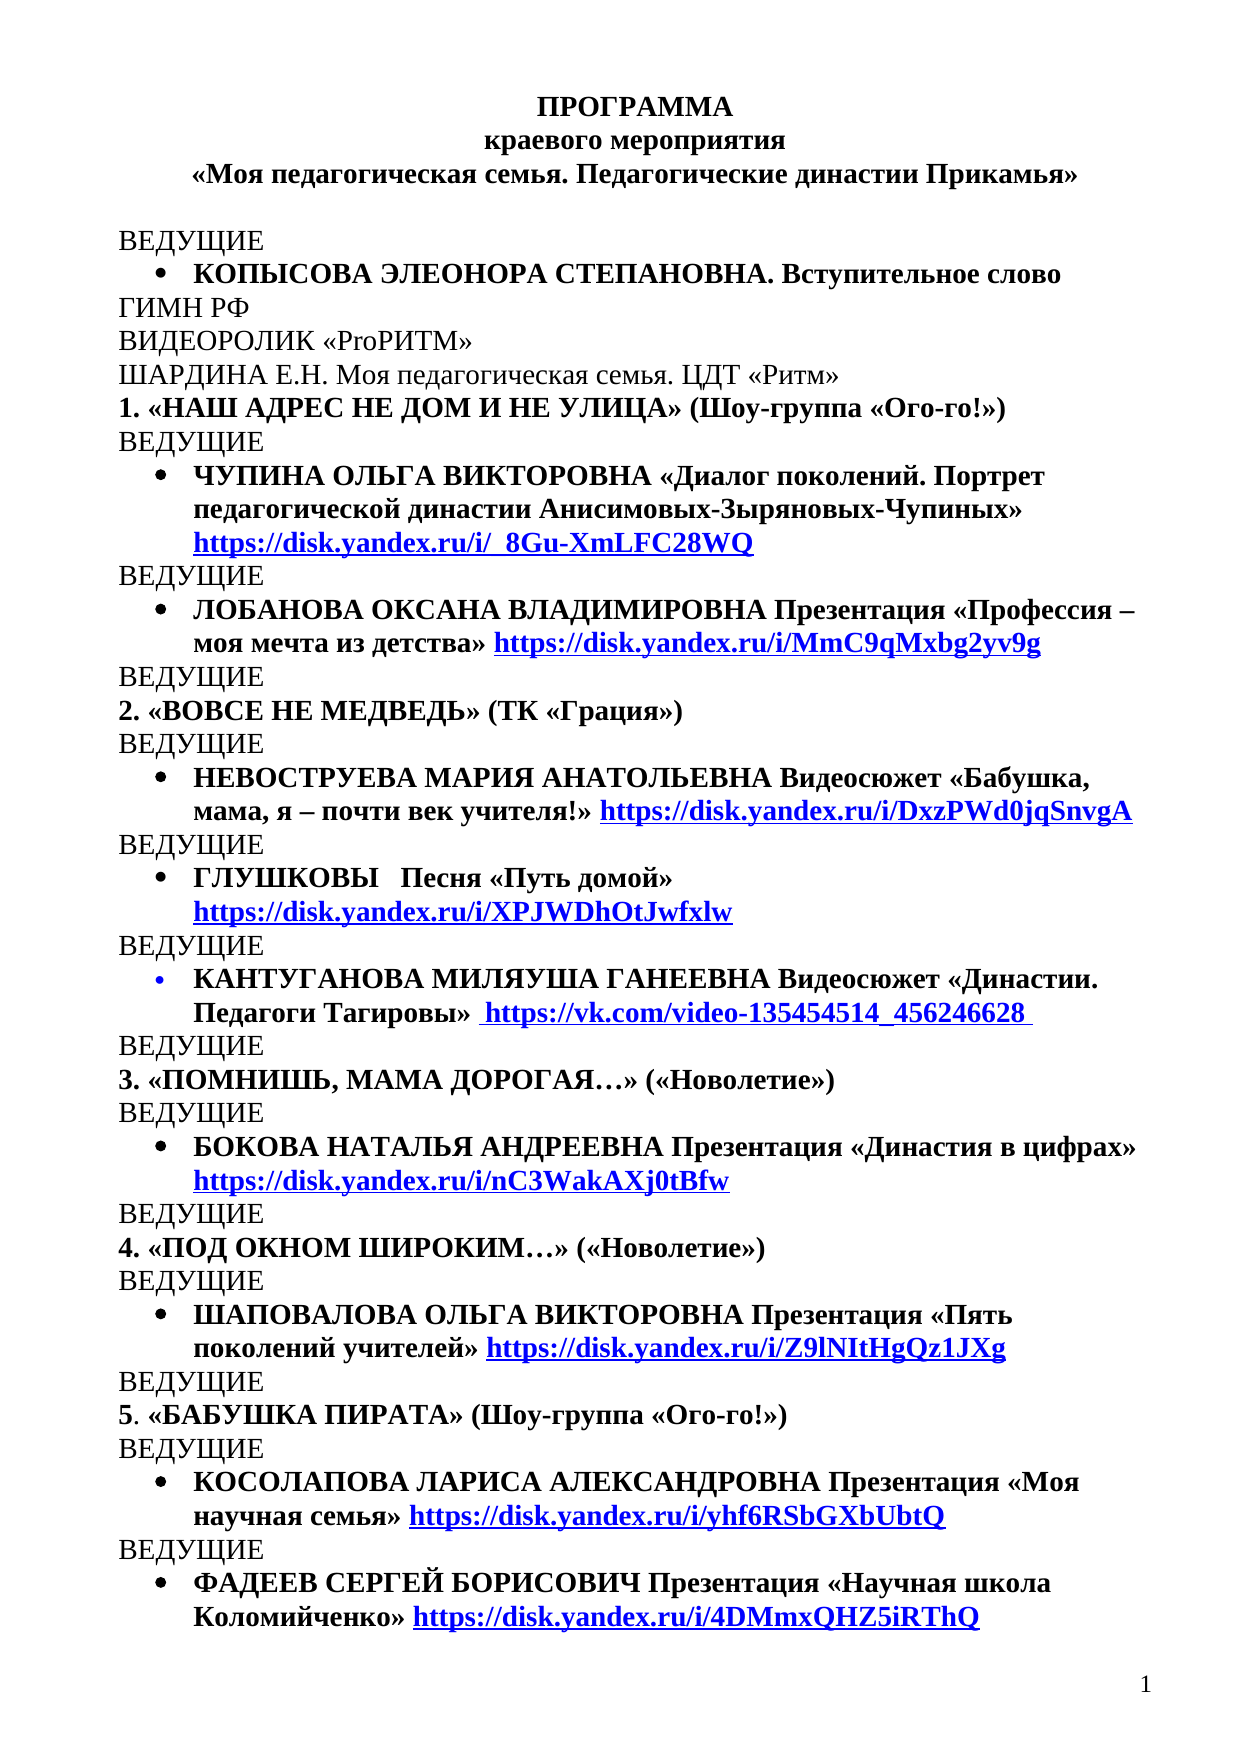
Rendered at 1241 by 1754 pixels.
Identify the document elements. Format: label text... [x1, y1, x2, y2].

list ШАПОВАЛОВА ОЛЬГА ВИКТОРОВНА Презентация «Пять поколений учителей» https://disk.yandex.ru/i/Z9lNItHgQz1JXg [156, 1297, 1152, 1364]
text 5. «БАБУШКА ПИРАТА» (Шоу-группа «Ого-го!») [118, 1397, 1152, 1431]
text ВИДЕОРОЛИК «ProРИТМ» [118, 323, 1152, 357]
text «Моя педагогическая семья. Педагогические династии Прикамья» [118, 156, 1152, 189]
list НЕВОСТРУЕВА МАРИЯ АНАТОЛЬЕВНА Видеосюжет «Бабушка, мама, я – почти век учителя!» https://disk.yandex.ru/i/DxzPWd0jqSnvgA [156, 760, 1152, 827]
text 4. «ПОД ОКНОМ ШИРОКИМ…» («Новолетие») [118, 1230, 1152, 1263]
list 2. «ВОВСЕ НЕ МЕДВЕДЬ» (ТК «Грация») [118, 693, 1152, 726]
text ВЕДУЩИЕ [118, 424, 1152, 458]
text ВЕДУЩИЕ [118, 1028, 1152, 1062]
text ВЕДУЩИЕ [118, 1364, 1152, 1397]
text ШАРДИНА Е.Н. Моя педагогическая семья. ЦДТ «Ритм» [118, 357, 1152, 391]
list ФАДЕЕВ СЕРГЕЙ БОРИСОВИЧ Презентация «Научная школа Коломийченко» https://disk.yandex.ru/i/4DMmxQHZ5iRThQ [156, 1565, 1152, 1632]
text ВЕДУЩИЕ [118, 659, 1152, 693]
text ВЕДУЩИЕ [118, 726, 1152, 760]
text ВЕДУЩИЕ [118, 928, 1152, 961]
text ВЕДУЩИЕ [118, 827, 1152, 861]
text ВЕДУЩИЕ [118, 1196, 1152, 1230]
text 1. «НАШ АДРЕС НЕ ДОМ И НЕ УЛИЦА» (Шоу-группа «Ого-го!») [118, 391, 1152, 424]
list КОСОЛАПОВА ЛАРИСА АЛЕКСАНДРОВНА Презентация «Моя научная семья» https://disk.yandex.ru/i/yhf6RSbGXbUbtQ [156, 1464, 1152, 1532]
text ВЕДУЩИЕ [118, 1095, 1152, 1129]
text ПРОГРАММА [118, 89, 1152, 122]
list ЧУПИНА ОЛЬГА ВИКТОРОВНА «Диалог поколений. Портрет педагогической династии Анисимовых-Зыряновых-Чупиных» https://disk.yandex.ru/i/_8Gu-XmLFC28WQ [156, 458, 1152, 558]
text ВЕДУЩИЕ [118, 223, 1152, 256]
text ВЕДУЩИЕ [118, 1263, 1152, 1297]
text ГИМН РФ [118, 290, 1152, 323]
text 3. «ПОМНИШЬ, МАМА ДОРОГАЯ…» («Новолетие») [118, 1062, 1152, 1095]
text ВЕДУЩИЕ [118, 558, 1152, 592]
list ГЛУШКОВЫ Песня «Путь домой» https://disk.yandex.ru/i/XPJWDhOtJwfxlw [156, 861, 1152, 928]
text краевого мероприятия [118, 122, 1152, 156]
list БОКОВА НАТАЛЬЯ АНДРЕЕВНА Презентация «Династия в цифрах» https://disk.yandex.ru/i/nC3WakAXj0tBfw [156, 1129, 1152, 1196]
list КОПЫСОВА ЭЛЕОНОРА СТЕПАНОВНА. Вступительное слово [156, 256, 1152, 290]
list КАНТУГАНОВА МИЛЯУША ГАНЕЕВНА Видеосюжет «Династии. Педагоги Тагировы» https://vk.com/video-135454514_456246628 [156, 961, 1152, 1028]
text ВЕДУЩИЕ [118, 1532, 1152, 1565]
text ВЕДУЩИЕ [118, 1431, 1152, 1464]
list ЛОБАНОВА ОКСАНА ВЛАДИМИРОВНА Презентация «Профессия – моя мечта из детства» https://disk.yandex.ru/i/MmC9qMxbg2yv9g [156, 592, 1152, 659]
